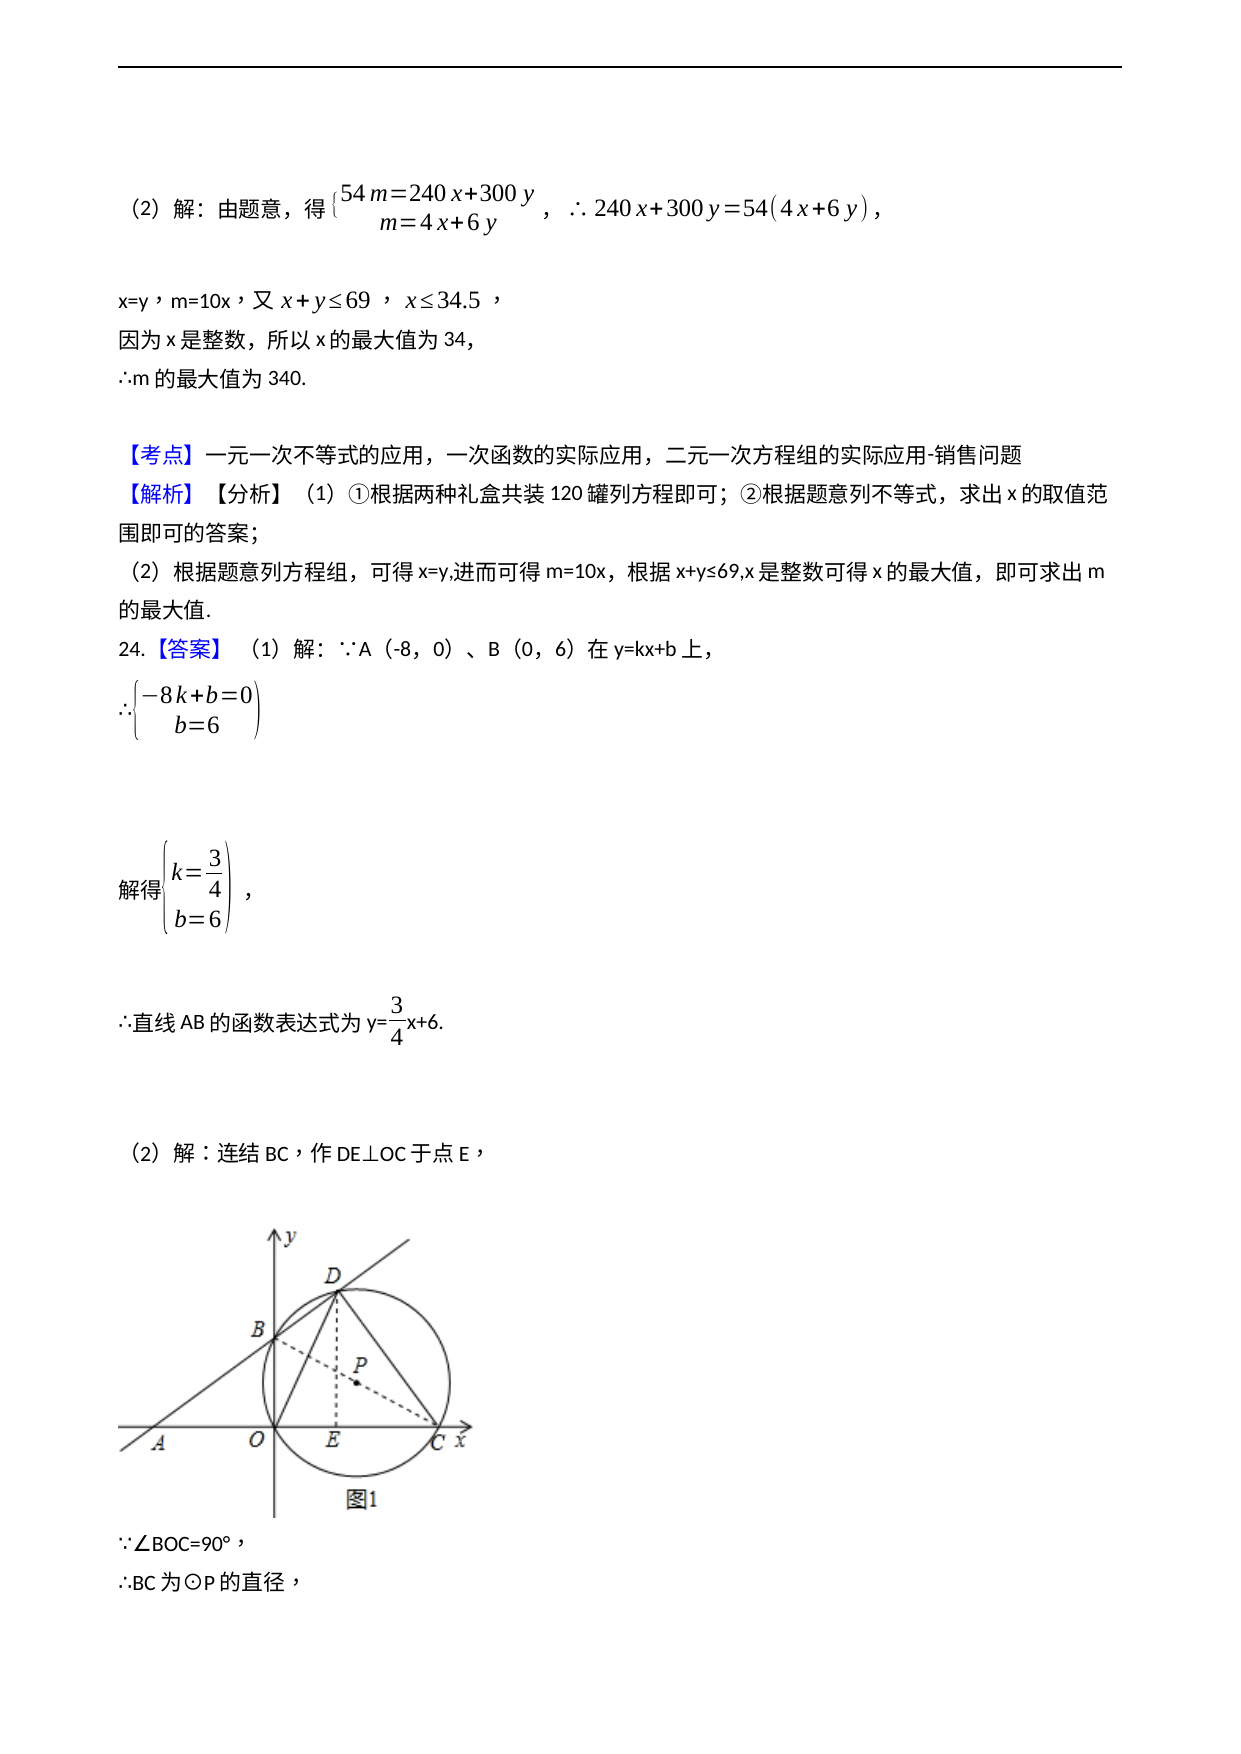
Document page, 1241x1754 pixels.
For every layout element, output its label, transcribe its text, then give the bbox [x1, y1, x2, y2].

text 【考点】一元一次不等式的应用，一次函数的实际应用，二元一次方程组的实际应用-销售问题 [118, 438, 1122, 470]
text ∴m的最大值为340. [118, 361, 1122, 394]
text 因为x是整数，所以x的最大值为34， [118, 322, 1122, 355]
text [118, 1098, 1122, 1598]
text 24.【答案】 （1）解：∵A（-8，0）、B（0，6）在y=kx+b上， ∴ 解得 ， ∴直线AB的函数表达式为y=x+6. [118, 632, 1122, 1054]
text （2）根据题意列方程组，可得x=y,进而可得m=10x，根据x+y≤69,x是整数可得x的最大值，即可求出m的最大值. [118, 554, 1122, 626]
text x=y，m=10x，又 ， ， [118, 284, 1122, 316]
text （2）解：由题意，得 ， ∴ ， [118, 129, 1122, 240]
picture [118, 1228, 484, 1518]
text 【解析】【分析】（1）①根据两种礼盒共装120罐列方程即可；②根据题意列不等式，求出x的取值范围即可的答案； [118, 476, 1122, 548]
